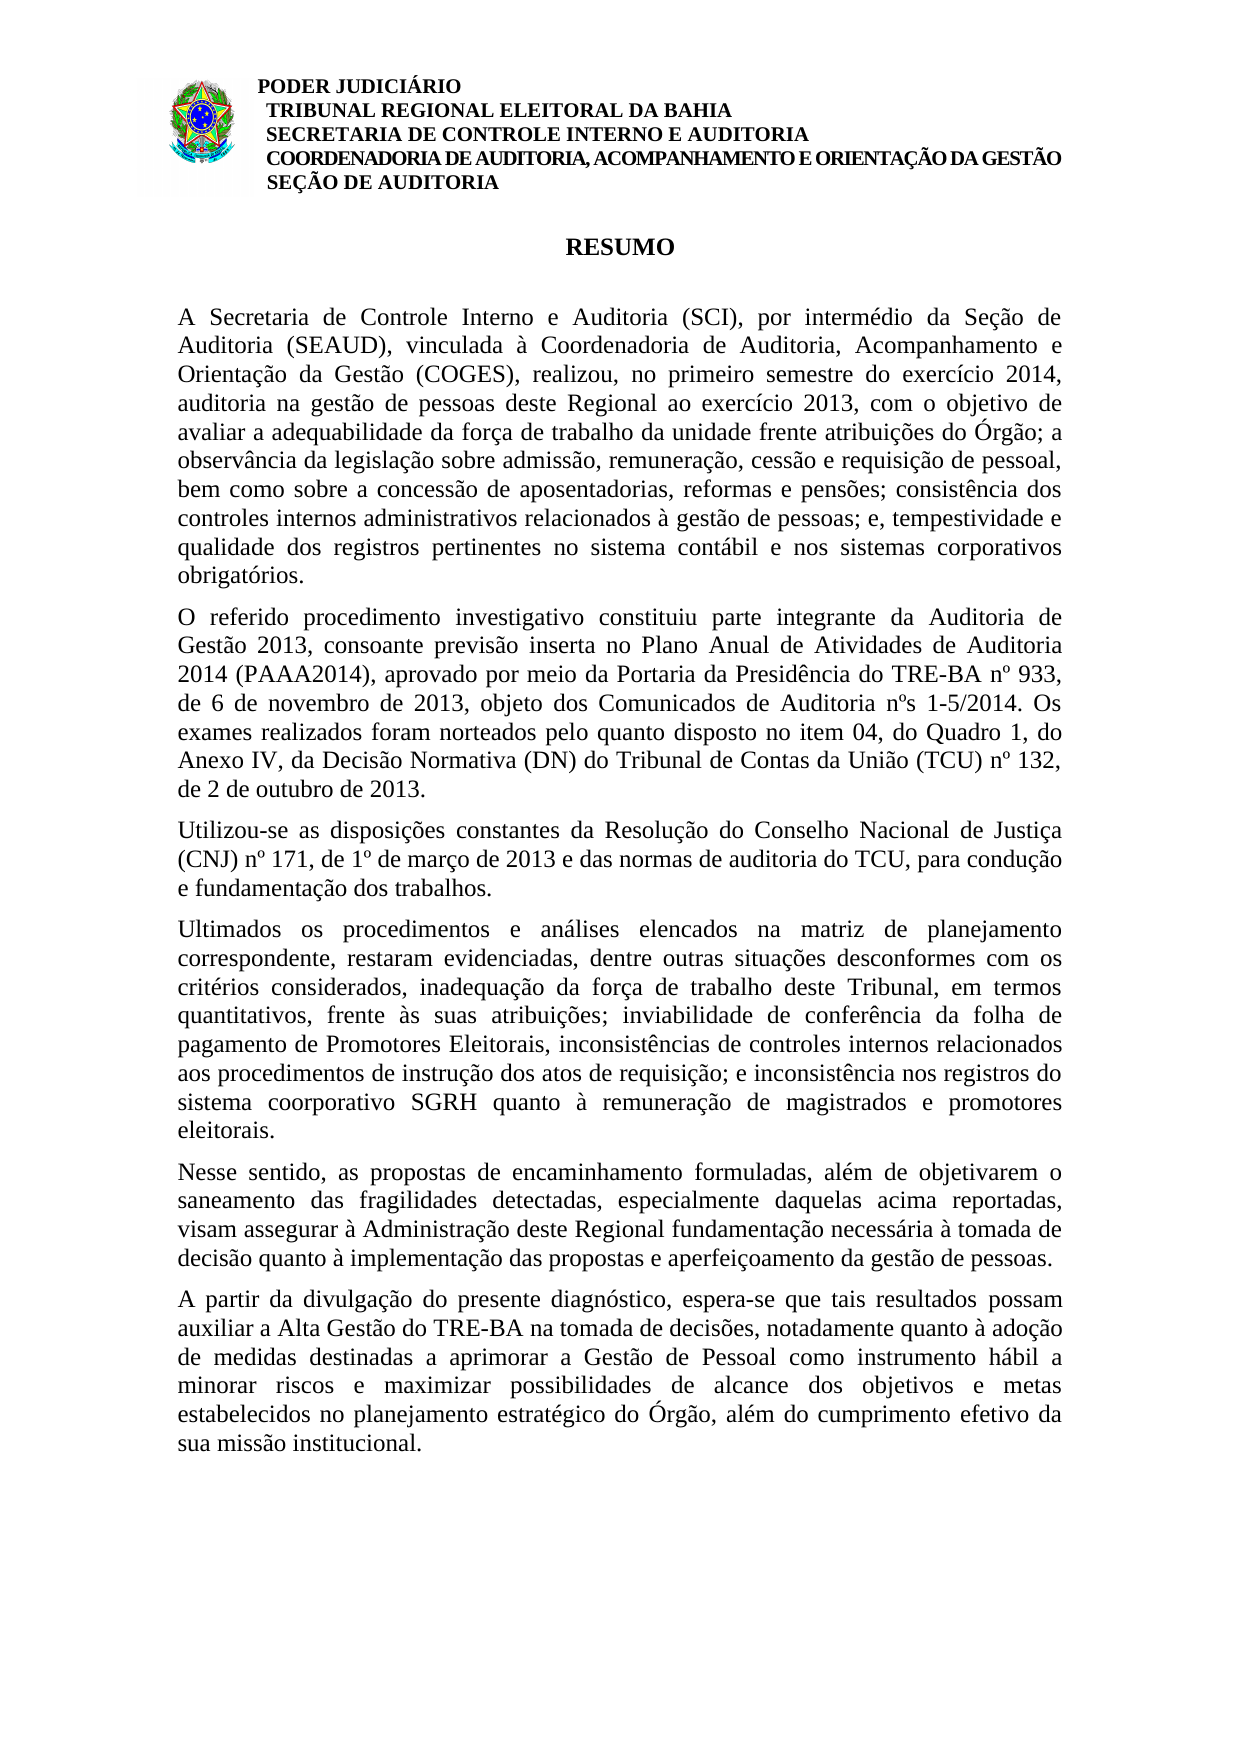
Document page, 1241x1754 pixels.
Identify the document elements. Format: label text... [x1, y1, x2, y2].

text O referido procedimento investigativo constituiu parte integrante da Auditoria de Gestão 2013, consoante previsão inserta no Plano Anual de Atividades de Auditoria 2014 (PAAA2014), aprovado por meio da Portaria da Presidência do TRE-BA nº 933, de 6 de novembro de 2013, objeto dos Comunicados de Auditoria nºs 1-5/2014. Os exames realizados foram norteados pelo quanto disposto no item 04, do Quadro 1, do Anexo IV, da Decisão Normativa (DN) do Tribunal de Contas da União (TCU) nº 132, de 2 de outubro de 2013. [177, 602, 1063, 803]
text A partir da divulgação do presente diagnóstico, espera-se que tais resultados possam auxiliar a Alta Gestão do TRE-BA na tomada de decisões, notadamente quanto à adoção de medidas destinadas a aprimorar a Gestão de Pessoal como instrumento hábil a minorar riscos e maximizar possibilidades de alcance dos objetivos e metas estabelecidos no planejamento estratégico do Órgão, além do cumprimento efetivo da sua missão institucional. [177, 1284, 1063, 1457]
text Ultimados os procedimentos e análises elencados na matriz de planejamento correspondente, restaram evidenciadas, dentre outras situações desconformes com os critérios considerados, inadequação da força de trabalho deste Tribunal, em termos quantitativos, frente às suas atribuições; inviabilidade de conferência da folha de pagamento de Promotores Eleitorais, inconsistências de controles internos relacionados aos procedimentos de instrução dos atos de requisição; e inconsistência nos registros do sistema coorporativo SGRH quanto à remuneração de magistrados e promotores eleitorais. [177, 914, 1063, 1144]
picture [136, 78, 254, 197]
text Nesse sentido, as propostas de encaminhamento formuladas, além de objetivarem o saneamento das fragilidades detectadas, especialmente daquelas acima reportadas, visam assegurar à Administração deste Regional fundamentação necessária à tomada de decisão quanto à implementação das propostas e aperfeiçoamento da gestão de pessoas. [177, 1157, 1063, 1272]
text A Secretaria de Controle Interno e Auditoria (SCI), por intermédio da Seção de Auditoria (SEAUD), vinculada à Coordenadoria de Auditoria, Acompanhamento e Orientação da Gestão (COGES), realizou, no primeiro semestre do exercício 2014, auditoria na gestão de pessoas deste Regional ao exercício 2013, com o objetivo de avaliar a adequabilidade da força de trabalho da unidade frente atribuições do Órgão; a observância da legislação sobre admissão, remuneração, cessão e requisição de pessoal, bem como sobre a concessão de aposentadorias, reformas e pensões; consistência dos controles internos administrativos relacionados à gestão de pessoas; e, tempestividade e qualidade dos registros pertinentes no sistema contábil e nos sistemas corporativos obrigatórios. [177, 302, 1063, 589]
text Utilizou-se as disposições constantes da Resolução do Conselho Nacional de Justiça (CNJ) nº 171, de 1º de março de 2013 e das normas de auditoria do TCU, para condução e fundamentação dos trabalhos. [177, 815, 1063, 902]
text Outubro/2014RESUMO [177, 232, 1063, 260]
